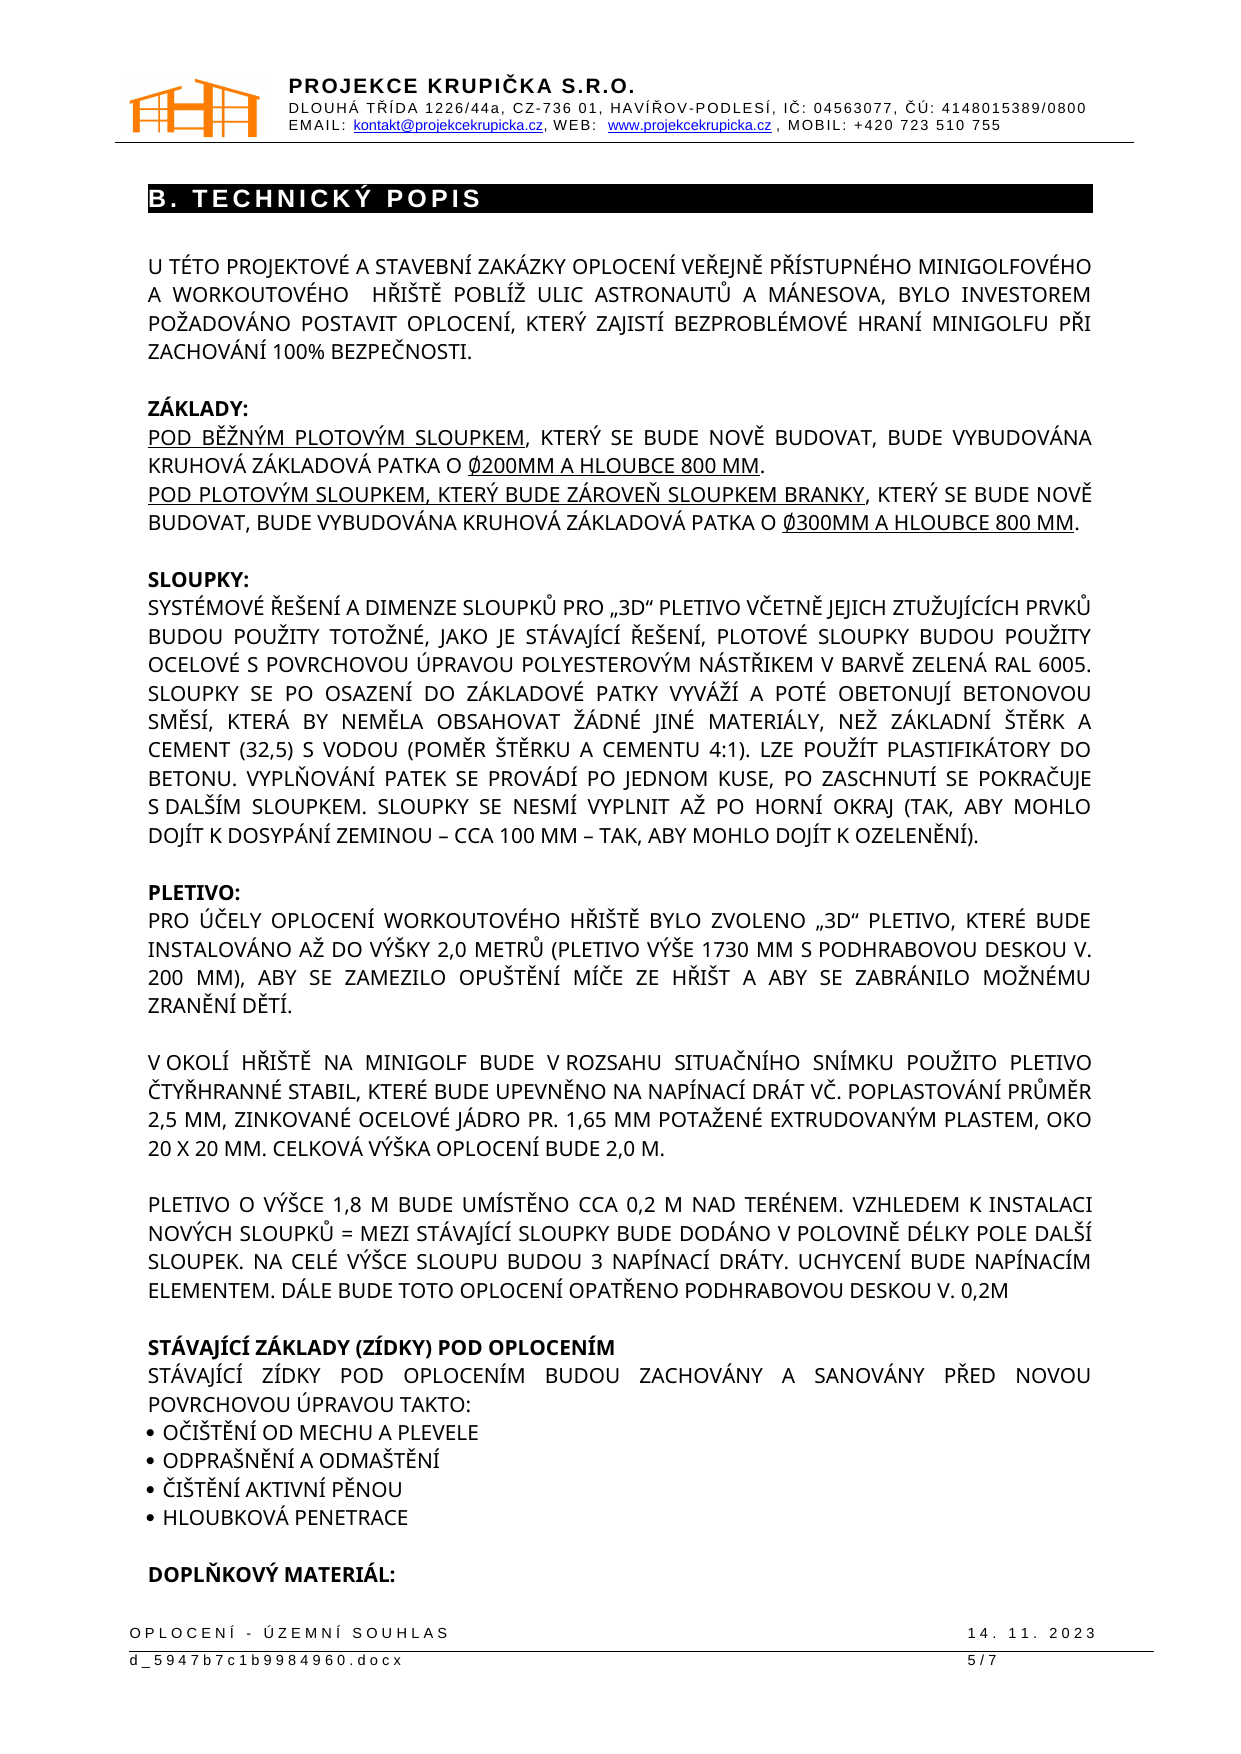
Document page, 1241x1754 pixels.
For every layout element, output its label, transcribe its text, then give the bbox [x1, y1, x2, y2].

text SLOUPKY: [148, 565, 1092, 593]
text V OKOLÍ HŘIŠTĚ NA MINIGOLF BUDE V ROZSAHU SITUAČNÍHO SNÍMKU POUŽITO PLETIVO ČTYŘHRANNÉ STABIL, KTERÉ BUDE UPEVNĚNO NA NAPÍNACÍ DRÁT VČ. POPLASTOVÁNÍ PRŮMĚR 2,5 MM, ZINKOVANÉ OCELOVÉ JÁDRO PR. 1,65 MM POTAŽENÉ EXTRUDOVANÝM PLASTEM, OKO 20 X 20 MM. CELKOVÁ VÝŠKA OPLOCENÍ BUDE 2,0 M. [148, 1048, 1092, 1162]
text PLETIVO: [148, 878, 1092, 906]
picture [125, 73, 266, 138]
list ODPRAŠNĚNÍ A ODMAŠTĚNÍ [147, 1447, 1092, 1475]
text U TÉTO PROJEKTOVÉ A STAVEBNÍ ZAKÁZKY OPLOCENÍ VEŘEJNĚ PŘÍSTUPNÉHO MINIGOLFOVÉHO A WORKOUTOVÉHO HŘIŠTĚ POBLÍŽ ULIC ASTRONAUTŮ A MÁNESOVA, BYLO INVESTOREM POŽADOVÁNO POSTAVIT OPLOCENÍ, KTERÝ ZAJISTÍ BEZPROBLÉMOVÉ HRANÍ MINIGOLFU PŘI ZACHOVÁNÍ 100% BEZPEČNOSTI. [148, 252, 1092, 366]
list ČIŠTĚNÍ AKTIVNÍ PĚNOU [147, 1475, 1092, 1503]
text PLETIVO O VÝŠCE 1,8 M BUDE UMÍSTĚNO CCA 0,2 M NAD TERÉNEM. VZHLEDEM K INSTALACI NOVÝCH SLOUPKŮ = MEZI STÁVAJÍCÍ SLOUPKY BUDE DODÁNO V POLOVINĚ DÉLKY POLE DALŠÍ SLOUPEK. NA CELÉ VÝŠCE SLOUPU BUDOU 3 NAPÍNACÍ DRÁTY. UCHYCENÍ BUDE NAPÍNACÍM ELEMENTEM. DÁLE BUDE TOTO OPLOCENÍ OPATŘENO PODHRABOVOU DESKOU V. 0,2M [148, 1191, 1092, 1304]
text STÁVAJÍCÍ ZÍDKY POD OPLOCENÍM BUDOU ZACHOVÁNY A SANOVÁNY PŘED NOVOU POVRCHOVOU ÚPRAVOU TAKTO: [148, 1361, 1092, 1418]
text PRO ÚČELY OPLOCENÍ WORKOUTOVÉHO HŘIŠTĚ BYLO ZVOLENO „3D“ PLETIVO, KTERÉ BUDE INSTALOVÁNO AŽ DO VÝŠKY 2,0 METRŮ (PLETIVO VÝŠE 1730 MM S PODHRABOVOU DESKOU V. 200 MM), ABY SE ZAMEZILO OPUŠTĚNÍ MÍČE ZE HŘIŠT A ABY SE ZABRÁNILO MOŽNÉMU ZRANĚNÍ DĚTÍ. [148, 906, 1092, 1020]
text b. technický popis [148, 184, 1093, 213]
text POD PLOTOVÝM SLOUPKEM, KTERÝ BUDE ZÁROVEŇ SLOUPKEM BRANKY, KTERÝ SE BUDE NOVĚ BUDOVAT, BUDE VYBUDOVÁNA KRUHOVÁ ZÁKLADOVÁ PATKA O ∅300MM A HLOUBCE 800 MM. [148, 480, 1092, 537]
text STÁVAJÍCÍ ZÁKLADY (ZÍDKY) POD OPLOCENÍM [148, 1333, 1092, 1361]
text POD BĚŽNÝM PLOTOVÝM SLOUPKEM, KTERÝ SE BUDE NOVĚ BUDOVAT, BUDE VYBUDOVÁNA KRUHOVÁ ZÁKLADOVÁ PATKA O ∅200MM A HLOUBCE 800 MM. [148, 423, 1092, 480]
list HLOUBKOVÁ PENETRACE [147, 1503, 1092, 1532]
list OČIŠTĚNÍ OD MECHU A PLEVELE [147, 1418, 1092, 1447]
text DOPLŇKOVÝ MATERIÁL: [148, 1560, 1092, 1589]
text SYSTÉMOVÉ ŘEŠENÍ A DIMENZE SLOUPKŮ PRO „3D“ PLETIVO VČETNĚ JEJICH ZTUŽUJÍCÍCH PRVKŮ BUDOU POUŽITY TOTOŽNÉ, JAKO JE STÁVAJÍCÍ ŘEŠENÍ, PLOTOVÉ SLOUPKY BUDOU POUŽITY OCELOVÉ S POVRCHOVOU ÚPRAVOU POLYESTEROVÝM NÁSTŘIKEM V BARVĚ ZELENÁ RAL 6005. SLOUPKY SE PO OSAZENÍ DO ZÁKLADOVÉ PATKY VYVÁŽÍ A POTÉ OBETONUJÍ BETONOVOU SMĚSÍ, KTERÁ BY NEMĚLA OBSAHOVAT ŽÁDNÉ JINÉ MATERIÁLY, NEŽ ZÁKLADNÍ ŠTĚRK A CEMENT (32,5) S VODOU (POMĚR ŠTĚRKU A CEMENTU 4:1). LZE POUŽÍT PLASTIFIKÁTORY DO BETONU. VYPLŇOVÁNÍ PATEK SE PROVÁDÍ PO JEDNOM KUSE, PO ZASCHNUTÍ SE POKRAČUJE S DALŠÍM SLOUPKEM. SLOUPKY SE NESMÍ VYPLNIT AŽ PO HORNÍ OKRAJ (TAK, ABY MOHLO DOJÍT K DOSYPÁNÍ ZEMINOU – CCA 100 MM – TAK, ABY MOHLO DOJÍT K OZELENĚNÍ). [148, 593, 1092, 849]
text ZÁKLADY: [148, 394, 1092, 423]
